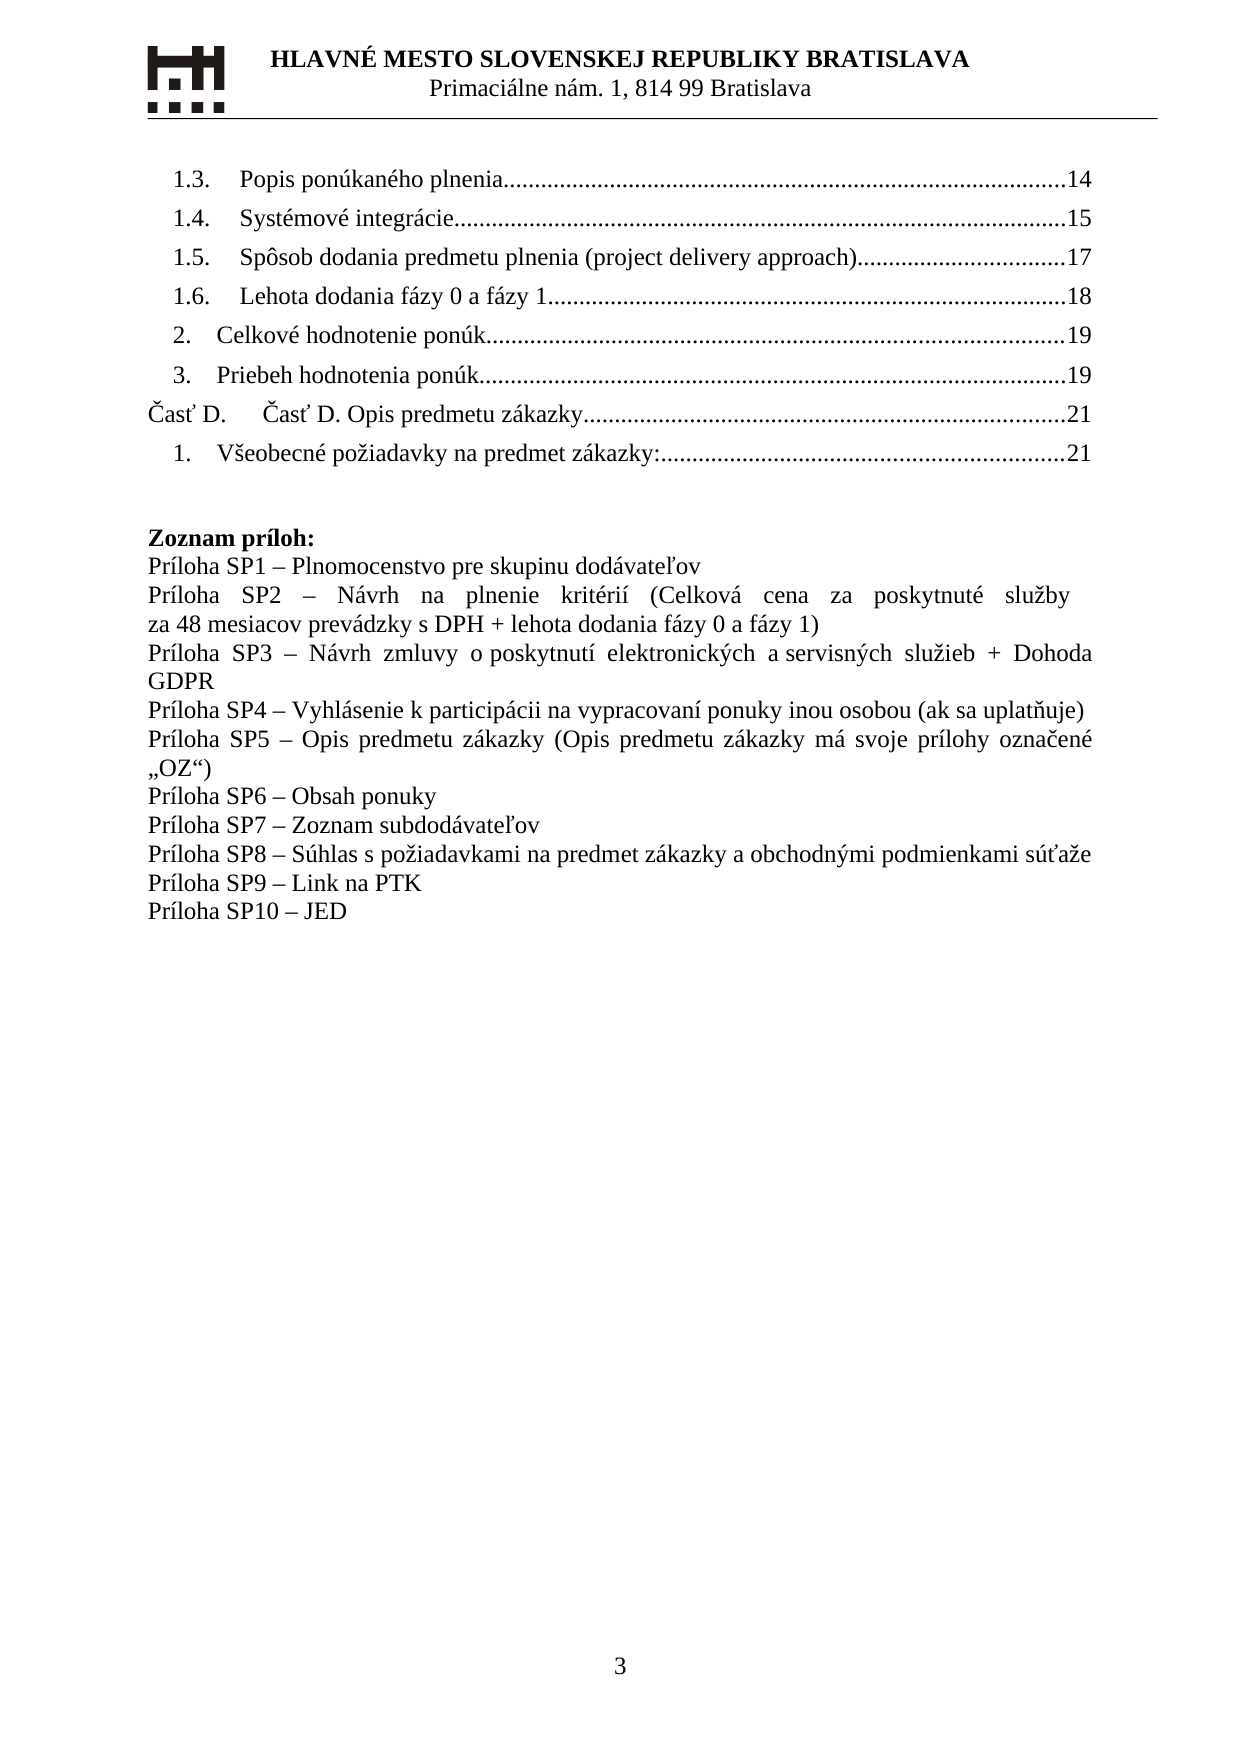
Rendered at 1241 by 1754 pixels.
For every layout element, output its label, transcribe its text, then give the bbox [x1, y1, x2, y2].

text Príloha SP3 – Návrh zmluvy o poskytnutí elektronických a servisných služieb + Dohoda GDPR [148, 638, 1093, 695]
text Príloha SP5 – Opis predmetu zákazky (Opis predmetu zákazky má svoje prílohy označené „OZ“) [148, 724, 1093, 781]
picture [147, 46, 225, 113]
text Príloha SP8 – Súhlas s požiadavkami na predmet zákazky a obchodnými podmienkami súťaže [148, 839, 1093, 868]
text Zoznam príloh: [148, 523, 1093, 551]
text Príloha SP1 – Plnomocenstvo pre skupinu dodávateľov [148, 551, 1093, 580]
text Príloha SP9 – Link na PTK [148, 868, 1093, 896]
text Príloha SP4 – Vyhlásenie k participácii na vypracovaní ponuky inou osobou (ak sa uplatňuje) [148, 695, 1093, 724]
text Príloha SP7 – Zoznam subdodávateľov [148, 810, 1093, 839]
text Príloha SP10 – JED [148, 896, 1093, 925]
text Príloha SP6 – Obsah ponuky [148, 781, 1093, 810]
text Príloha SP2 – Návrh na plnenie kritérií (Celková cena za poskytnuté služby za 48 mesiacov prevádzky s DPH + lehota dodania fázy 0 a fázy 1) [148, 580, 1093, 638]
